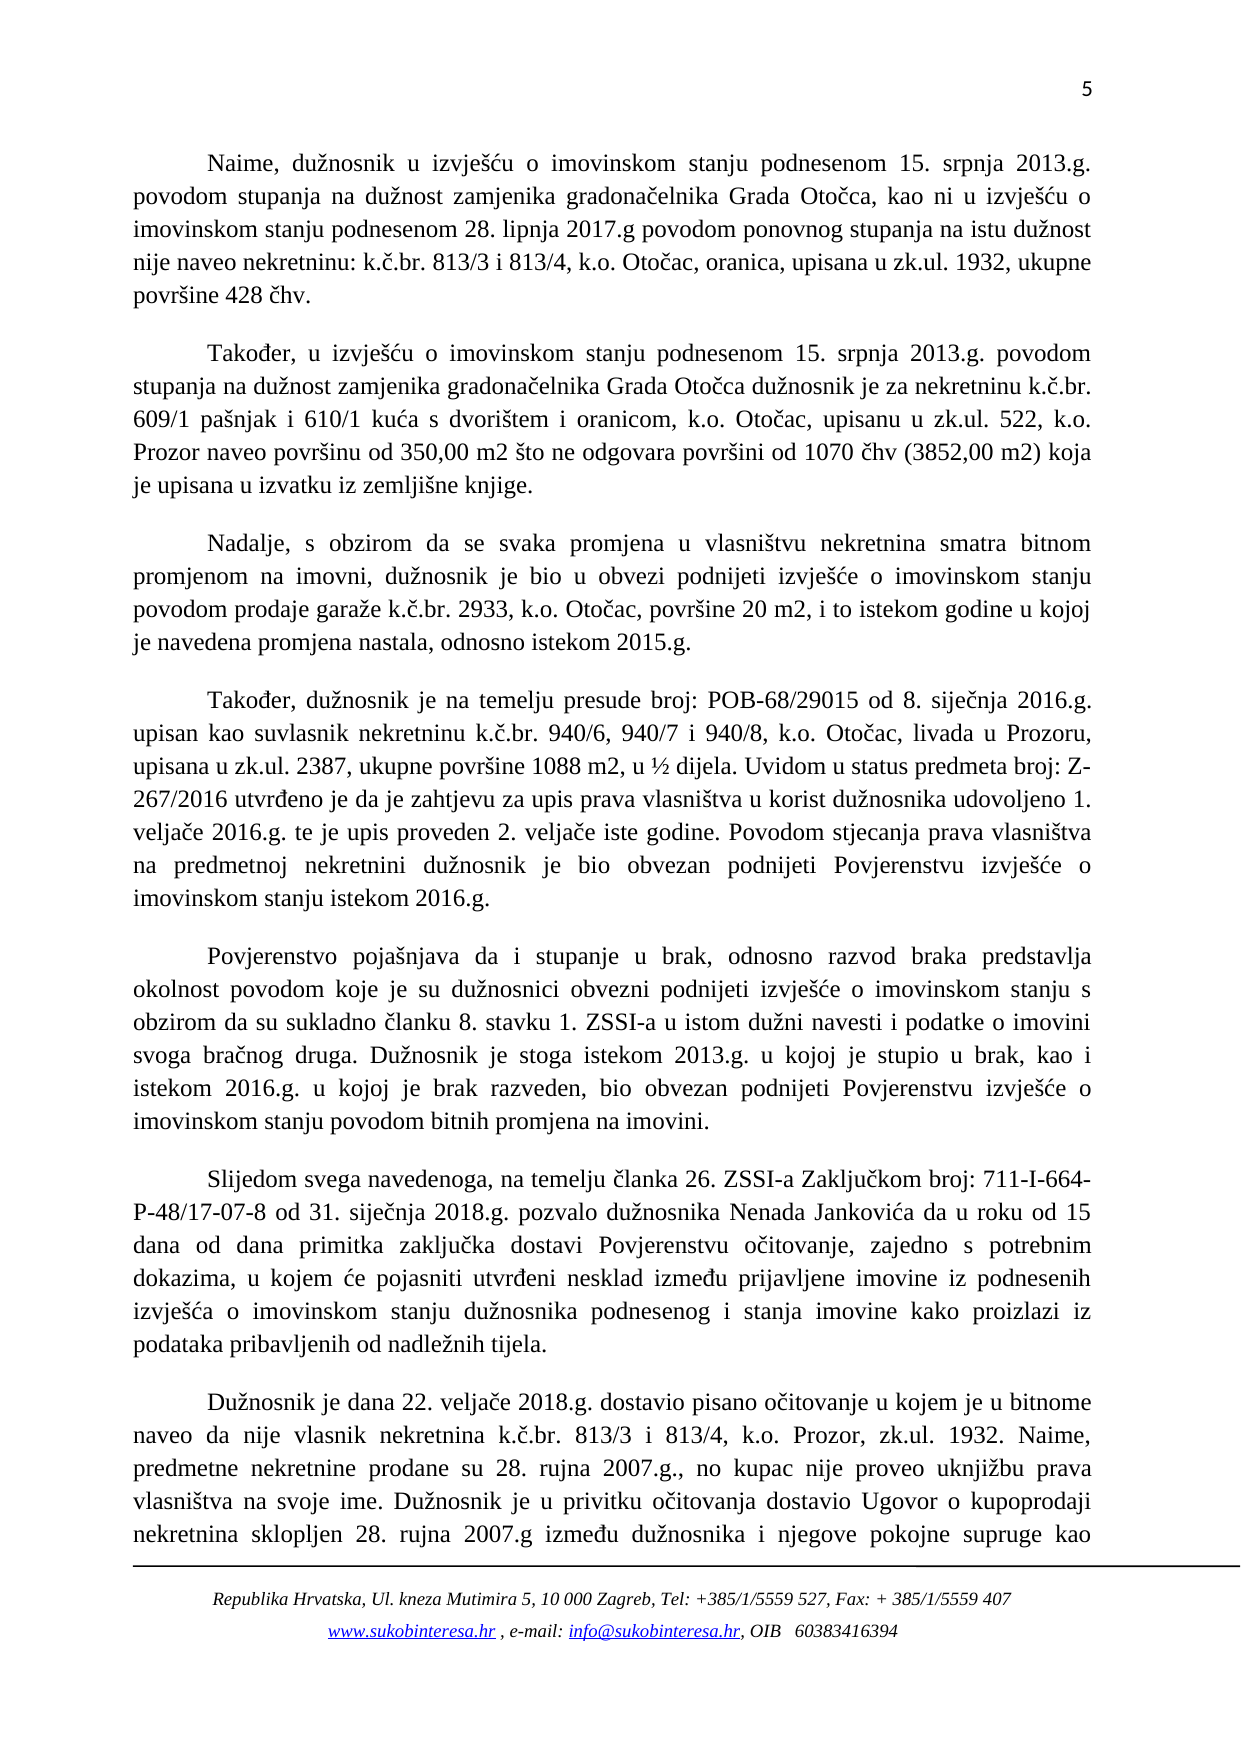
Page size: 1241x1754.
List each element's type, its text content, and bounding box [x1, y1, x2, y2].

text Također, dužnosnik je na temelju presude broj: POB-68/29015 od 8. siječnja 2016.g. upisan kao suvlasnik nekretninu k.č.br. 940/6, 940/7 i 940/8, k.o. Otočac, livada u Prozoru, upisana u zk.ul. 2387, ukupne površine 1088 m2, u ½ dijela. Uvidom u status predmeta broj: Z-267/2016 utvrđeno je da je zahtjevu za upis prava vlasništva u korist dužnosnika udovoljeno 1. veljače 2016.g. te je upis proveden 2. veljače iste godine. Povodom stjecanja prava vlasništva na predmetnoj nekretnini dužnosnik je bio obvezan podnijeti Povjerenstvu izvješće o imovinskom stanju istekom 2016.g. [133, 685, 1092, 912]
text Povjerenstvo pojašnjava da i stupanje u brak, odnosno razvod braka predstavlja okolnost povodom koje je su dužnosnici obvezni podnijeti izvješće o imovinskom stanju s obzirom da su sukladno članku 8. stavku 1. ZSSI-a u istom dužni navesti i podatke o imovini svoga bračnog druga. Dužnosnik je stoga istekom 2013.g. u kojoj je stupio u brak, kao i istekom 2016.g. u kojoj je brak razveden, bio obvezan podnijeti Povjerenstvu izvješće o imovinskom stanju povodom bitnih promjena na imovini. [133, 941, 1092, 1135]
text Naime, dužnosnik u izvješću o imovinskom stanju podnesenom 15. srpnja 2013.g. povodom stupanja na dužnost zamjenika gradonačelnika Grada Otočca, kao ni u izvješću o imovinskom stanju podnesenom 28. lipnja 2017.g povodom ponovnog stupanja na istu dužnost nije naveo nekretninu: k.č.br. 813/3 i 813/4, k.o. Otočac, oranica, upisana u zk.ul. 1932, ukupne površine 428 čhv. [133, 148, 1092, 308]
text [133, 1387, 1092, 1548]
text Također, u izvješću o imovinskom stanju podnesenom 15. srpnja 2013.g. povodom stupanja na dužnost zamjenika gradonačelnika Grada Otočca dužnosnik je za nekretninu k.č.br. 609/1 pašnjak i 610/1 kuća s dvorištem i oranicom, k.o. Otočac, upisanu u zk.ul. 522, k.o. Prozor naveo površinu od 350,00 m2 što ne odgovara površini od 1070 čhv (3852,00 m2) koja je upisana u izvatku iz zemljišne knjige. [133, 338, 1092, 499]
text Slijedom svega navedenoga, na temelju članka 26. ZSSI-a Zaključkom broj: 711-I-664-P-48/17-07-8 od 31. siječnja 2018.g. pozvalo dužnosnika Nenada Jankovića da u roku od 15 dana od dana primitka zaključka dostavi Povjerenstvu očitovanje, zajedno s potrebnim dokazima, u kojem će pojasniti utvrđeni nesklad između prijavljene imovine iz podnesenih izvješća o imovinskom stanju dužnosnika podnesenog i stanja imovine kako proizlazi iz podataka pribavljenih od nadležnih tijela. [133, 1164, 1092, 1358]
text Nadalje, s obzirom da se svaka promjena u vlasništvu nekretnina smatra bitnom promjenom na imovni, dužnosnik je bio u obvezi podnijeti izvješće o imovinskom stanju povodom prodaje garaže k.č.br. 2933, k.o. Otočac, površine 20 m2, i to istekom godine u kojoj je navedena promjena nastala, odnosno istekom 2015.g. [133, 528, 1092, 656]
